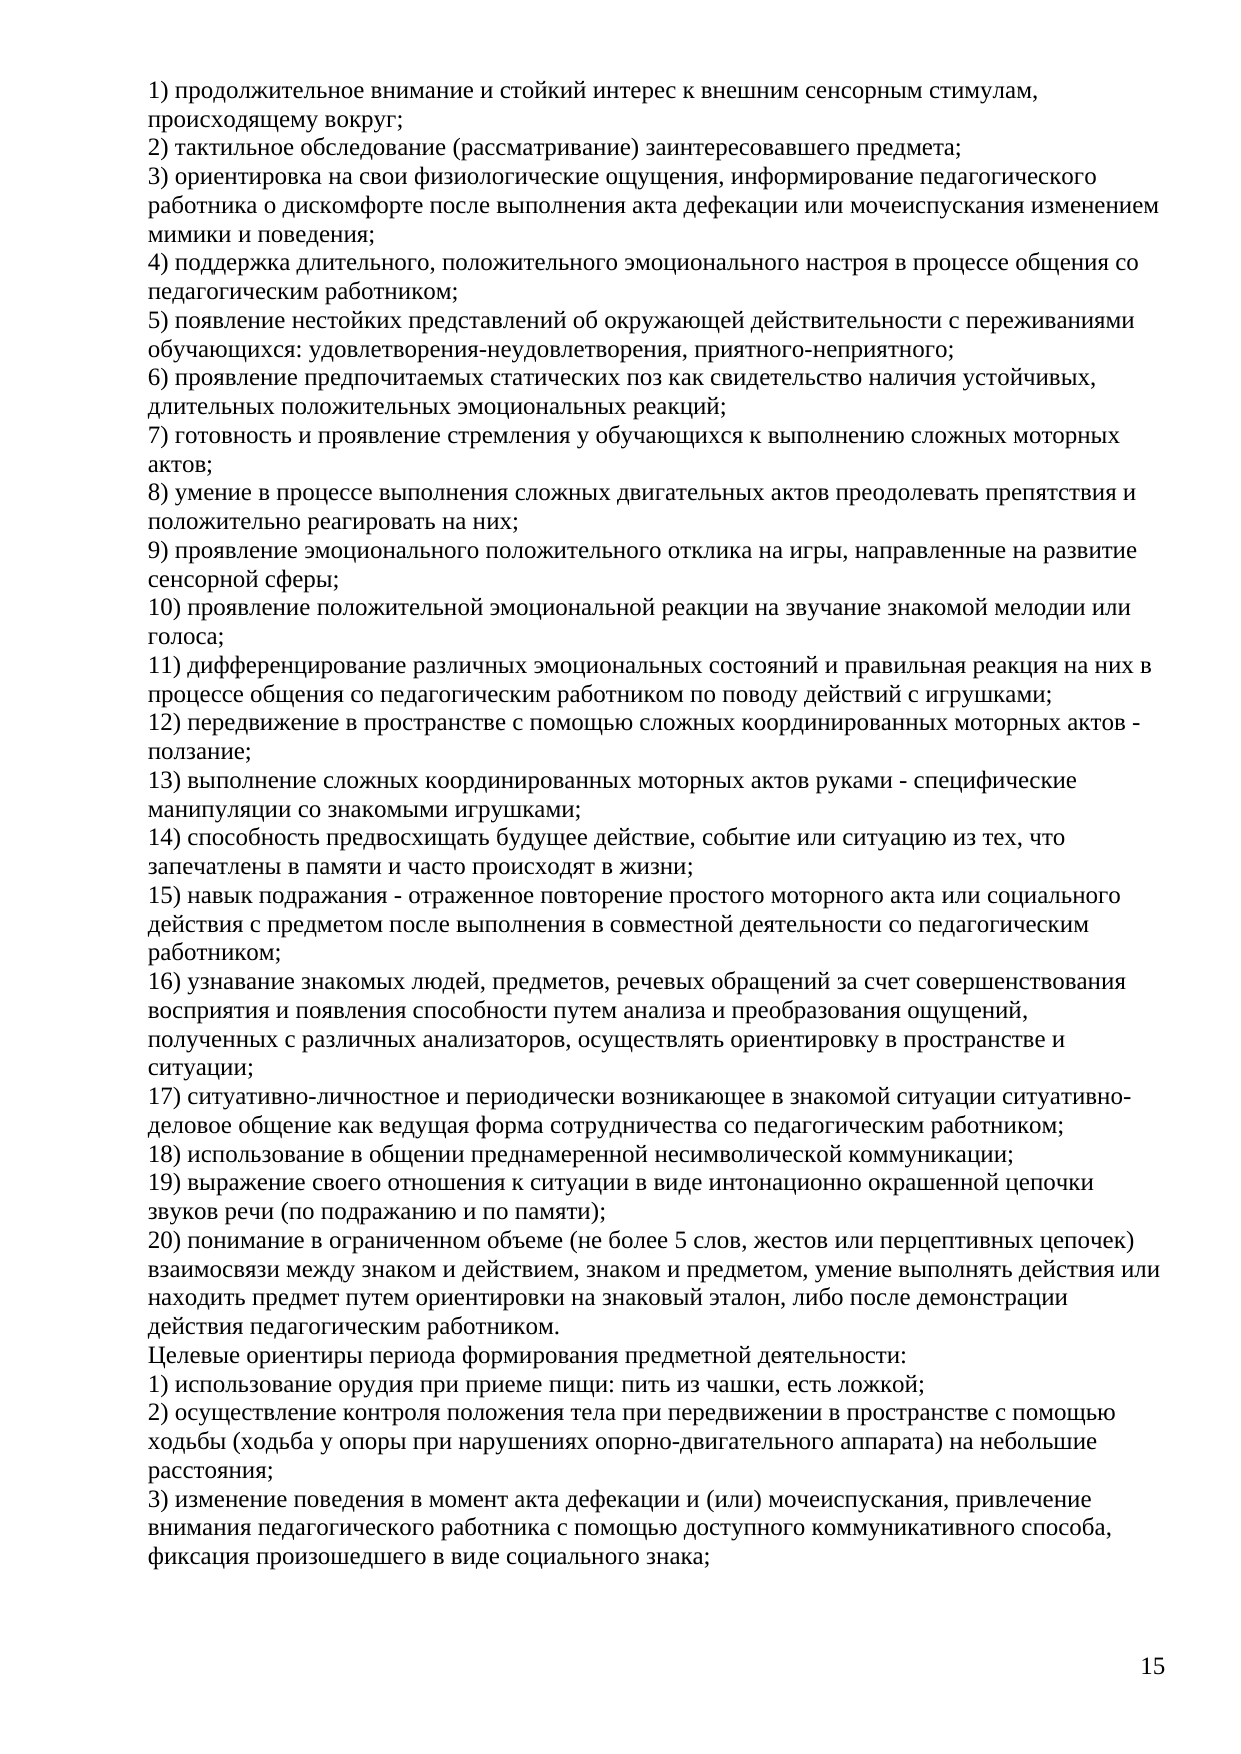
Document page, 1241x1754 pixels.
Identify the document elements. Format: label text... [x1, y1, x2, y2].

text 4) поддержка длительного, положительного эмоционального настроя в процессе общения со педагогическим работником; [148, 247, 1165, 305]
text 2) осуществление контроля положения тела при передвижении в пространстве с помощью ходьбы (ходьба у опоры при нарушениях опорно-двигательного аппарата) на небольшие расстояния; [148, 1397, 1165, 1484]
text 20) понимание в ограниченном объеме (не более 5 слов, жестов или перцептивных цепочек) взаимосвязи между знаком и действием, знаком и предметом, умение выполнять действия или находить предмет путем ориентировки на знаковый эталон, либо после демонстрации действия педагогическим работником. [148, 1225, 1165, 1340]
text 15) навык подражания - отраженное повторение простого моторного акта или социального действия с предметом после выполнения в совместной деятельности со педагогическим работником; [148, 880, 1165, 966]
text 3) изменение поведения в момент акта дефекации и (или) мочеиспускания, привлечение внимания педагогического работника с помощью доступного коммуникативного способа, фиксация произошедшего в виде социального знака; [148, 1484, 1165, 1570]
text Целевые ориентиры периода формирования предметной деятельности: [148, 1340, 1165, 1369]
text 10) проявление положительной эмоциональной реакции на звучание знакомой мелодии или голоса; [148, 592, 1165, 650]
text 9) проявление эмоционального положительного отклика на игры, направленные на развитие сенсорной сферы; [148, 535, 1165, 592]
text 16) узнавание знакомых людей, предметов, речевых обращений за счет совершенствования восприятия и появления способности путем анализа и преобразования ощущений, полученных с различных анализаторов, осуществлять ориентировку в пространстве и ситуации; [148, 966, 1165, 1081]
text 12) передвижение в пространстве с помощью сложных координированных моторных актов - ползание; [148, 707, 1165, 765]
text 19) выражение своего отношения к ситуации в виде интонационно окрашенной цепочки звуков речи (по подражанию и по памяти); [148, 1167, 1165, 1225]
text 5) появление нестойких представлений об окружающей действительности с переживаниями обучающихся: удовлетворения-неудовлетворения, приятного-неприятного; [148, 305, 1165, 362]
text 7) готовность и проявление стремления у обучающихся к выполнению сложных моторных актов; [148, 420, 1165, 477]
text 17) ситуативно-личностное и периодически возникающее в знакомой ситуации ситуативно-деловое общение как ведущая форма сотрудничества со педагогическим работником; [148, 1081, 1165, 1139]
text 18) использование в общении преднамеренной несимволической коммуникации; [148, 1139, 1165, 1167]
text 8) умение в процессе выполнения сложных двигательных актов преодолевать препятствия и положительно реагировать на них; [148, 477, 1165, 535]
text 1) использование орудия при приеме пищи: пить из чашки, есть ложкой; [148, 1369, 1165, 1397]
text 3) ориентировка на свои физиологические ощущения, информирование педагогического работника о дискомфорте после выполнения акта дефекации или мочеиспускания изменением мимики и поведения; [148, 161, 1165, 247]
text 2) тактильное обследование (рассматривание) заинтересовавшего предмета; [148, 132, 1165, 161]
text 14) способность предвосхищать будущее действие, событие или ситуацию из тех, что запечатлены в памяти и часто происходят в жизни; [148, 822, 1165, 880]
text 11) дифференцирование различных эмоциональных состояний и правильная реакция на них в процессе общения со педагогическим работником по поводу действий с игрушками; [148, 650, 1165, 707]
text 1) продолжительное внимание и стойкий интерес к внешним сенсорным стимулам, происходящему вокруг; [148, 75, 1165, 132]
text 13) выполнение сложных координированных моторных актов руками - специфические манипуляции со знакомыми игрушками; [148, 765, 1165, 822]
text 6) проявление предпочитаемых статических поз как свидетельство наличия устойчивых, длительных положительных эмоциональных реакций; [148, 362, 1165, 420]
